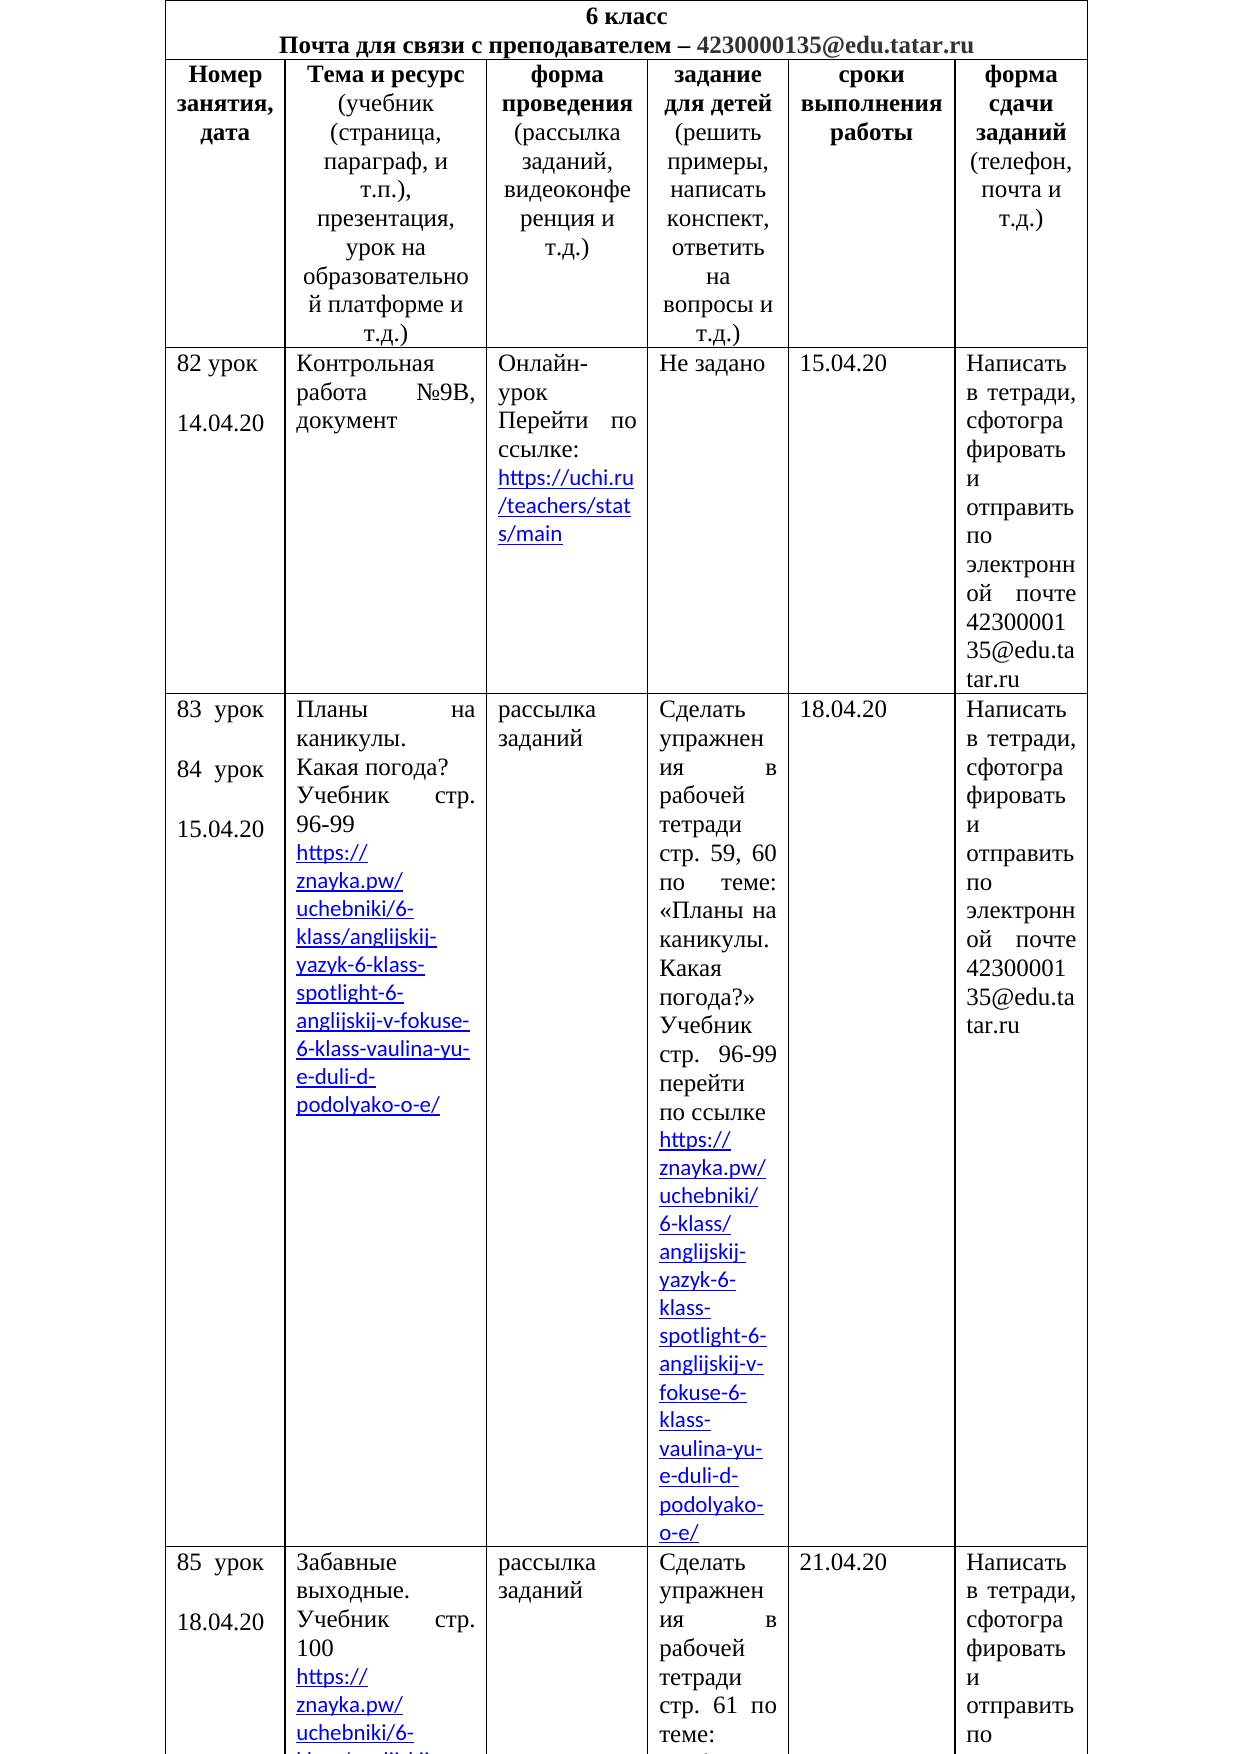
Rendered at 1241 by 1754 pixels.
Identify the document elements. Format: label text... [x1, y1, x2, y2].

table_cell сроки выполнения работы [789, 60, 954, 347]
table_cell рассылка заданий [487, 694, 647, 1546]
table_cell Онлайн-урок Перейти по ссылке: https://uchi.ru/teachers/stats/main [487, 348, 647, 693]
table_cell 21.04.20 [789, 1547, 954, 1754]
table_cell рассылка заданий [487, 1547, 647, 1754]
table_cell Планы на каникулы. Какая погода? Учебник стр. 96-99 https://znayka.pw/uchebniki/6-klass/anglijskij-yazyk-6-klass-spotlight-6-anglijskij-v-fokuse-6-klass-vaulina-yu-e-duli-d-podolyako-o-e/ [286, 694, 486, 1546]
table_cell форма проведения (рассылка заданий, видеоконференция и т.д.) [487, 60, 647, 347]
table_cell 85 урок 18.04.20 [166, 1547, 284, 1754]
table_cell Сделать упражнения в рабочей тетради стр. 59, 60 по теме: «Планы на каникулы. Какая погода?» Учебник стр. 96-99 перейти по ссылке https://znayka.pw/uchebniki/6-klass/anglijskij-yazyk-6-klass-spotlight-6-anglijskij-v-fokuse-6-klass-vaulina-yu-e-duli-d-podolyako-o-e/ [648, 694, 788, 1546]
table_cell 82 урок 14.04.20 [166, 348, 284, 693]
table_header 6 класс Почта для связи с преподавателем – 4230000135@edu.tatar.ru [166, 1, 1087, 58]
table_cell Контрольная работа №9В, документ [286, 348, 486, 693]
table_cell задание для детей (решить примеры, написать конспект, ответить на вопросы и т.д.) [648, 60, 788, 347]
table_cell форма сдачи заданий (телефон, почта и т.д.) [956, 60, 1087, 347]
table_cell Написать в тетради, сфотографировать и отправить по электронной почте 4230000135@edu.tatar.ru [956, 694, 1087, 1546]
table_cell 83 урок 84 урок 15.04.20 [166, 694, 284, 1546]
table_cell Написать в тетради, сфотографировать и отправить по электронной почте 4230000135@edu.tatar.ru [956, 348, 1087, 693]
table_cell Сделать упражнения в рабочей тетради стр. 61 по теме: «Забавные выходные» Учебник стр. 100 перейти по ссылке https://znayka.pw/uchebniki/6-klass/anglijskij-yazyk-6-klass-spotlight-6-anglijskij-v-fokuse-6-klass-vaulina-yu-e-duli-d-podolyako-o-e/ [648, 1547, 788, 1754]
table_cell Забавные выходные. Учебник стр. 100 https://znayka.pw/uchebniki/6-klass/anglijskij-yazyk-6-klass-spotlight-6-anglijskij-v-fokuse-6-klass-vaulina-yu-e-duli-d-podolyako-o-e/ [286, 1547, 486, 1754]
table_cell Не задано [648, 348, 788, 693]
table_cell Номер занятия, дата [166, 60, 284, 347]
table_cell 15.04.20 [789, 348, 954, 693]
table_cell Тема и ресурс (учебник (страница, параграф, и т.п.), презентация, урок на образовательной платформе и т.д.) [286, 60, 486, 347]
table_cell Написать в тетради, сфотографировать и отправить по электронной почте 4230000135@edu.tatar.ru [956, 1547, 1087, 1754]
table_cell 18.04.20 [789, 694, 954, 1546]
